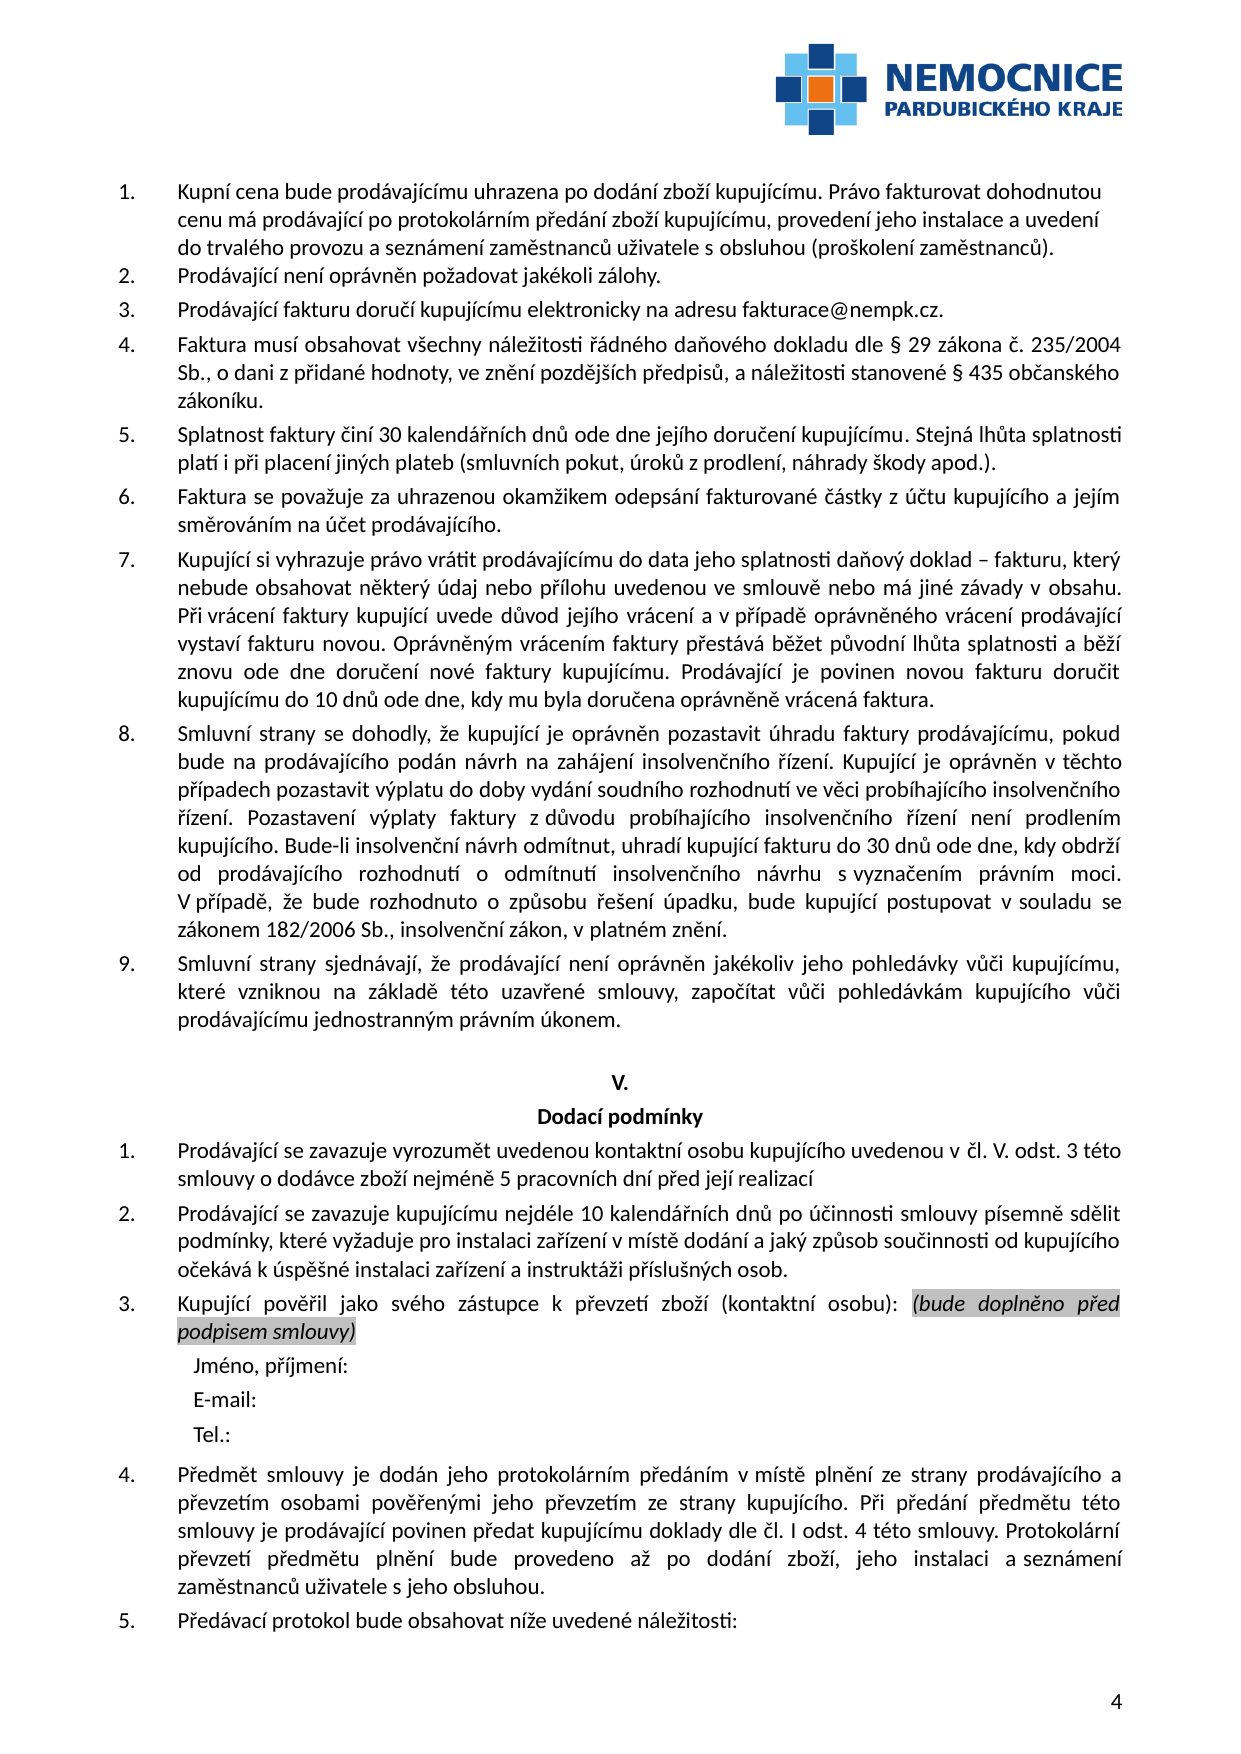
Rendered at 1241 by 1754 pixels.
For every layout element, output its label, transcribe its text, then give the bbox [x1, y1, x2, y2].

text Dodací podmínky [118, 1102, 1122, 1130]
picture [774, 42, 1123, 136]
list Faktura se považuje za uhrazenou okamžikem odepsání fakturované částky z účtu kupujícího a jejím směrováním na účet prodávajícího. [118, 482, 1122, 538]
list Kupující pověřil jako svého zástupce k převzetí zboží (kontaktní osobu): (bude doplněno před podpisem smlouvy) [118, 1289, 1122, 1345]
list Kupní cena bude prodávajícímu uhrazena po dodání zboží kupujícímu. Právo fakturovat dohodnutou cenu má prodávající po protokolárním předání zboží kupujícímu, provedení jeho instalace a uvedení do trvalého provozu a seznámení zaměstnanců uživatele s obsluhou (proškolení zaměstnanců). [118, 177, 1122, 261]
list Splatnost faktury činí 30 kalendářních dnů ode dne jejího doručení kupujícímu. Stejná lhůta splatnosti platí i při placení jiných plateb (smluvních pokut, úroků z prodlení, náhrady škody apod.). [118, 420, 1122, 476]
list Předávací protokol bude obsahovat níže uvedené náležitosti: [118, 1607, 1122, 1635]
list Faktura musí obsahovat všechny náležitosti řádného daňového dokladu dle § 29 zákona č. 235/2004 Sb., o dani z přidané hodnoty, ve znění pozdějších předpisů, a náležitosti stanovené § 435 občanského zákoníku. [118, 330, 1122, 414]
list Kupující si vyhrazuje právo vrátit prodávajícímu do data jeho splatnosti daňový doklad – fakturu, který nebude obsahovat některý údaj nebo přílohu uvedenou ve smlouvě nebo má jiné závady v obsahu. Při vrácení faktury kupující uvede důvod jejího vrácení a v případě oprávněného vrácení prodávající vystaví fakturu novou. Oprávněným vrácením faktury přestává běžet původní lhůta splatnosti a běží znovu ode dne doručení nové faktury kupujícímu. Prodávající je povinen novou fakturu doručit kupujícímu do 10 dnů ode dne, kdy mu byla doručena oprávněně vrácená faktura. [118, 545, 1122, 713]
text v. [118, 1068, 1122, 1096]
list Prodávající se zavazuje vyrozumět uvedenou kontaktní osobu kupujícího uvedenou v čl. V. odst. 3 této smlouvy o dodávce zboží nejméně 5 pracovních dní před její realizací [118, 1136, 1122, 1192]
list Prodávající není oprávněn požadovat jakékoli zálohy. [118, 261, 1122, 289]
list Předmět smlouvy je dodán jeho protokolárním předáním v místě plnění ze strany prodávajícího a převzetím osobami pověřenými jeho převzetím ze strany kupujícího. Při předání předmětu této smlouvy je prodávající povinen předat kupujícímu doklady dle čl. I odst. 4 této smlouvy. Protokolární převzetí předmětu plnění bude provedeno až po dodání zboží, jeho instalaci a seznámení zaměstnanců uživatele s jeho obsluhou. [118, 1460, 1122, 1600]
text E-mail: [193, 1386, 1122, 1413]
list Smluvní strany se dohodly, že kupující je oprávněn pozastavit úhradu faktury prodávajícímu, pokud bude na prodávajícího podán návrh na zahájení insolvenčního řízení. Kupující je oprávněn v těchto případech pozastavit výplatu do doby vydání soudního rozhodnutí ve věci probíhajícího insolvenčního řízení. Pozastavení výplaty faktury z důvodu probíhajícího insolvenčního řízení není prodlením kupujícího. Bude-li insolvenční návrh odmítnut, uhradí kupující fakturu do 30 dnů ode dne, kdy obdrží od prodávajícího rozhodnutí o odmítnutí insolvenčního návrhu s vyznačením právním moci. V případě, že bude rozhodnuto o způsobu řešení úpadku, bude kupující postupovat v souladu se zákonem 182/2006 Sb., insolvenční zákon, v platném znění. [118, 719, 1122, 943]
text Tel.: [193, 1420, 1122, 1448]
list Smluvní strany sjednávají, že prodávající není oprávněn jakékoliv jeho pohledávky vůči kupujícímu, které vzniknou na základě této uzavřené smlouvy, započítat vůči pohledávkám kupujícího vůči prodávajícímu jednostranným právním úkonem. [118, 949, 1122, 1033]
list Prodávající fakturu doručí kupujícímu elektronicky na adresu fakturace@nempk.cz. [118, 296, 1122, 323]
text Jméno, příjmení: [193, 1351, 1122, 1379]
list Prodávající se zavazuje kupujícímu nejdéle 10 kalendářních dnů po účinnosti smlouvy písemně sdělit podmínky, které vyžaduje pro instalaci zařízení v místě dodání a jaký způsob součinnosti od kupujícího očekává k úspěšné instalaci zařízení a instruktáži příslušných osob. [118, 1199, 1122, 1283]
